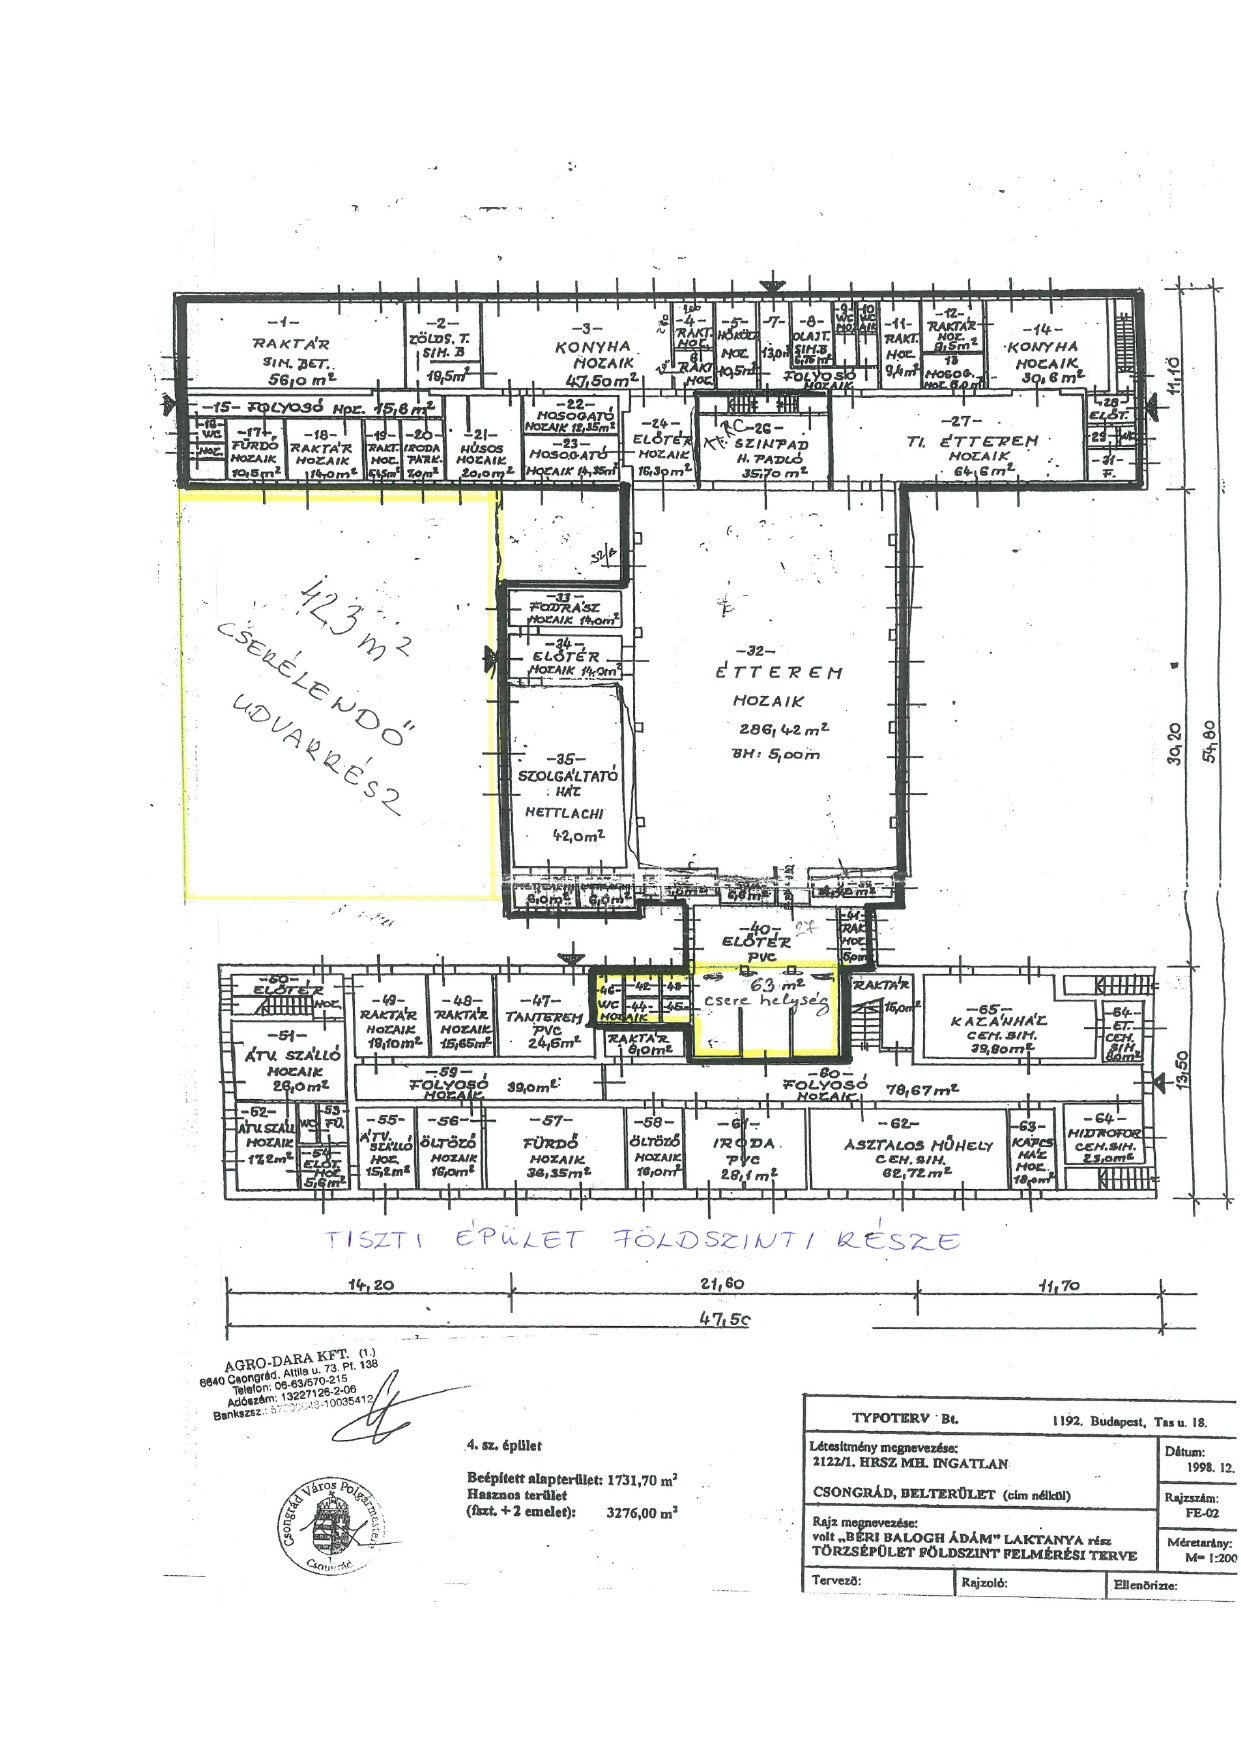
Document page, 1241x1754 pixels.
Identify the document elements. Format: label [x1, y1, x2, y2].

picture [147, 147, 1241, 1607]
